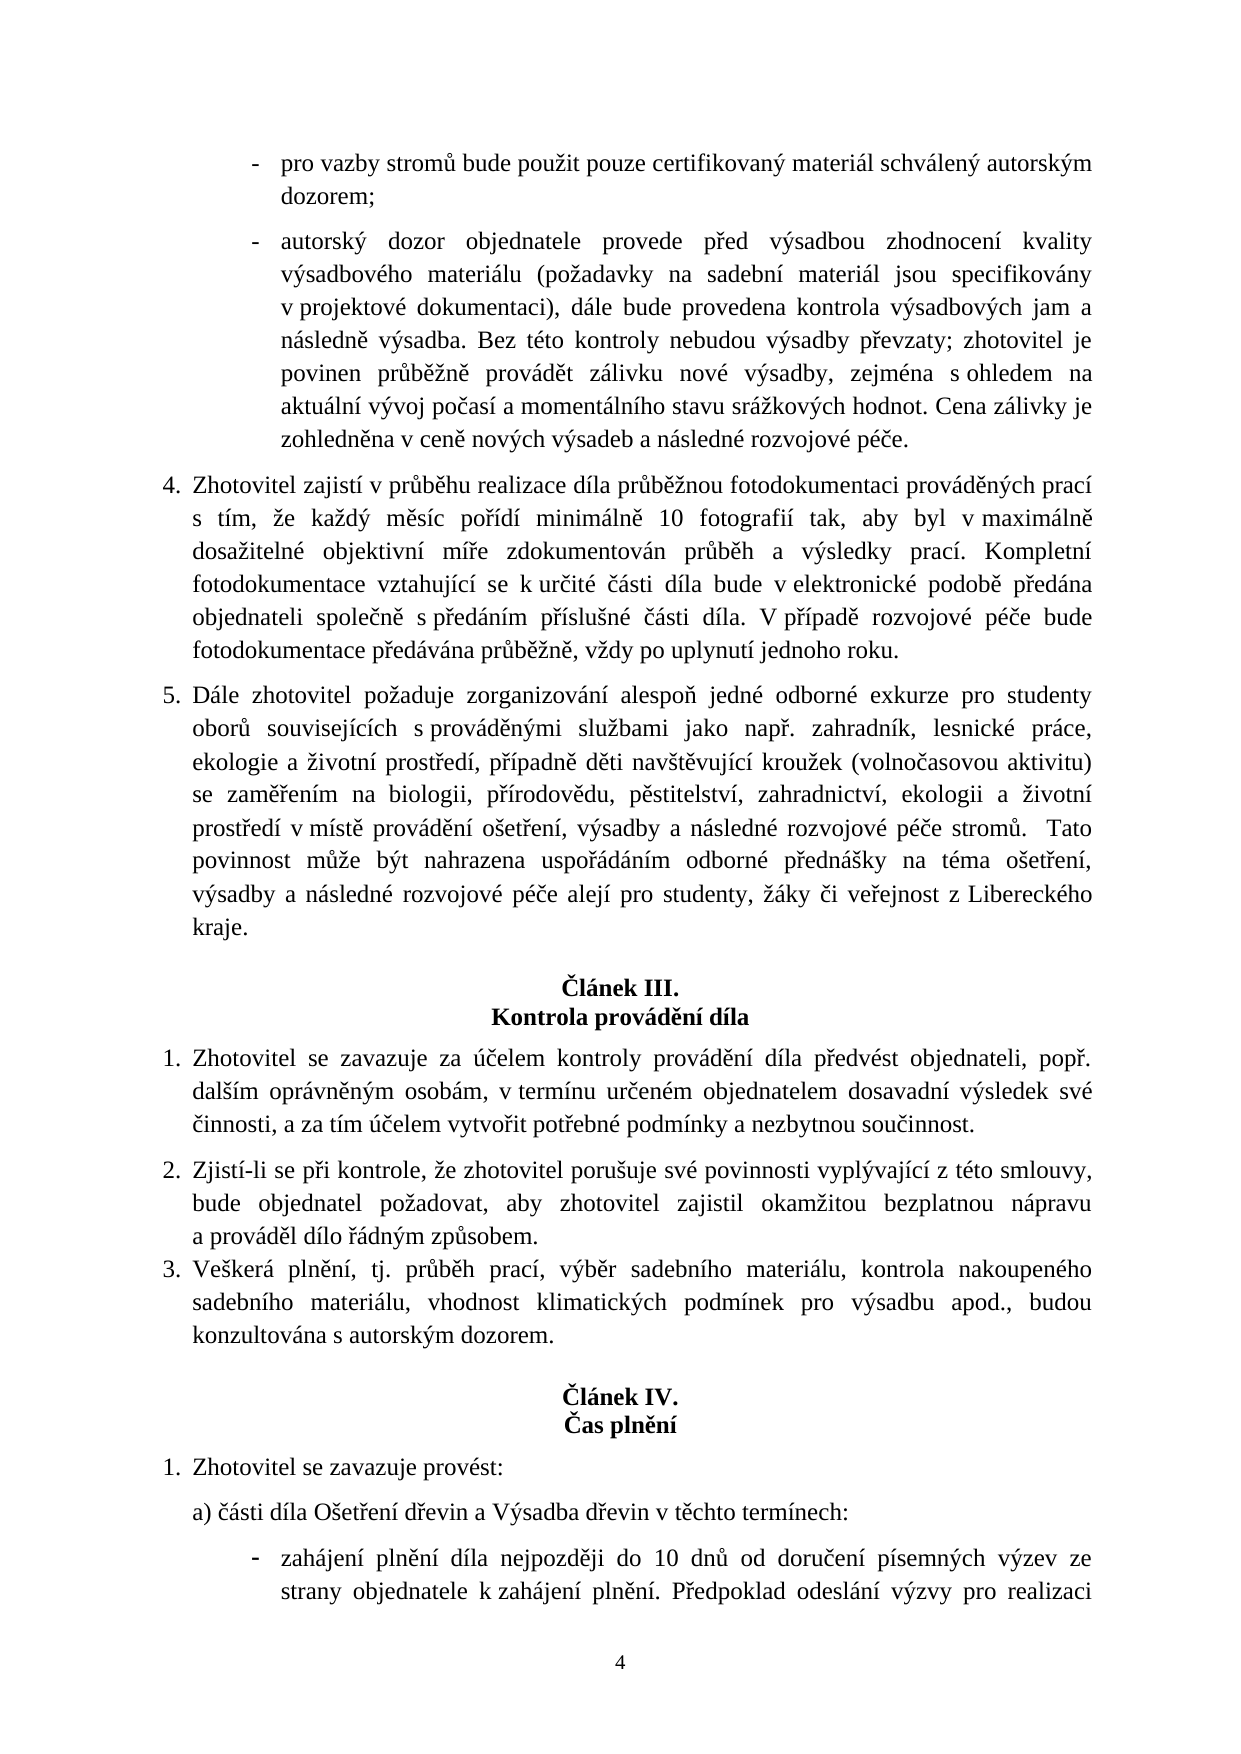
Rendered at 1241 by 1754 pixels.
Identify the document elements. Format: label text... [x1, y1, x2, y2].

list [251, 1543, 1092, 1605]
text Článek IV. Čas plnění [148, 1382, 1092, 1439]
list Zhotovitel se zavazuje za účelem kontroly provádění díla předvést objednateli, popř. dalším oprávněným osobám, v termínu určeném objednatelem dosavadní výsledek své činnosti, a za tím účelem vytvořit potřebné podmínky a nezbytnou součinnost. [162, 1043, 1092, 1138]
text Kontrola provádění díla [148, 1002, 1092, 1031]
text a) části díla Ošetření dřevin a Výsadba dřevin v těchto termínech: [192, 1497, 1092, 1526]
list Dále zhotovitel požaduje zorganizování alespoň jedné odborné exkurze pro studenty oborů souvisejících s prováděnými službami jako např. zahradník, lesnické práce, ekologie a životní prostředí, případně děti navštěvující kroužek (volnočasovou aktivitu) se zaměřením na biologii, přírodovědu, pěstitelství, zahradnictví, ekologii a životní prostředí v místě provádění ošetření, výsadby a následné rozvojové péče stromů. Tato povinnost může být nahrazena uspořádáním odborné přednášky na téma ošetření, výsadby a následné rozvojové péče alejí pro studenty, žáky či veřejnost z Libereckého kraje. [162, 681, 1092, 940]
list Zhotovitel zajistí v průběhu realizace díla průběžnou fotodokumentaci prováděných prací s tím, že každý měsíc pořídí minimálně 10 fotografií tak, aby byl v maximálně dosažitelné objektivní míře zdokumentován průběh a výsledky prací. Kompletní fotodokumentace vztahující se k určité části díla bude v elektronické podobě předána objednateli společně s předáním příslušné části díla. V případě rozvojové péče bude fotodokumentace předávána průběžně, vždy po uplynutí jednoho roku. [162, 470, 1092, 664]
list Zjistí-li se při kontrole, že zhotovitel porušuje své povinnosti vyplývající z této smlouvy, bude objednatel požadovat, aby zhotovitel zajistil okamžitou bezplatnou nápravu a prováděl dílo řádným způsobem. [162, 1155, 1092, 1250]
list pro vazby stromů bude použit pouze certifikovaný materiál schválený autorským dozorem; [251, 148, 1092, 209]
list Zhotovitel se zavazuje provést: [162, 1452, 1092, 1481]
text Článek III. [148, 973, 1092, 1002]
list autorský dozor objednatele provede před výsadbou zhodnocení kvality výsadbového materiálu (požadavky na sadební materiál jsou specifikovány v projektové dokumentaci), dále bude provedena kontrola výsadbových jam a následně výsadba. Bez této kontroly nebudou výsadby převzaty; zhotovitel je povinen průběžně provádět zálivku nové výsadby, zejména s ohledem na aktuální vývoj počasí a momentálního stavu srážkových hodnot. Cena zálivky je zohledněna v ceně nových výsadeb a následné rozvojové péče. [251, 226, 1092, 453]
list Veškerá plnění, tj. průběh prací, výběr sadebního materiálu, kontrola nakoupeného sadebního materiálu, vhodnost klimatických podmínek pro výsadbu apod., budou konzultována s autorským dozorem. [162, 1254, 1092, 1349]
